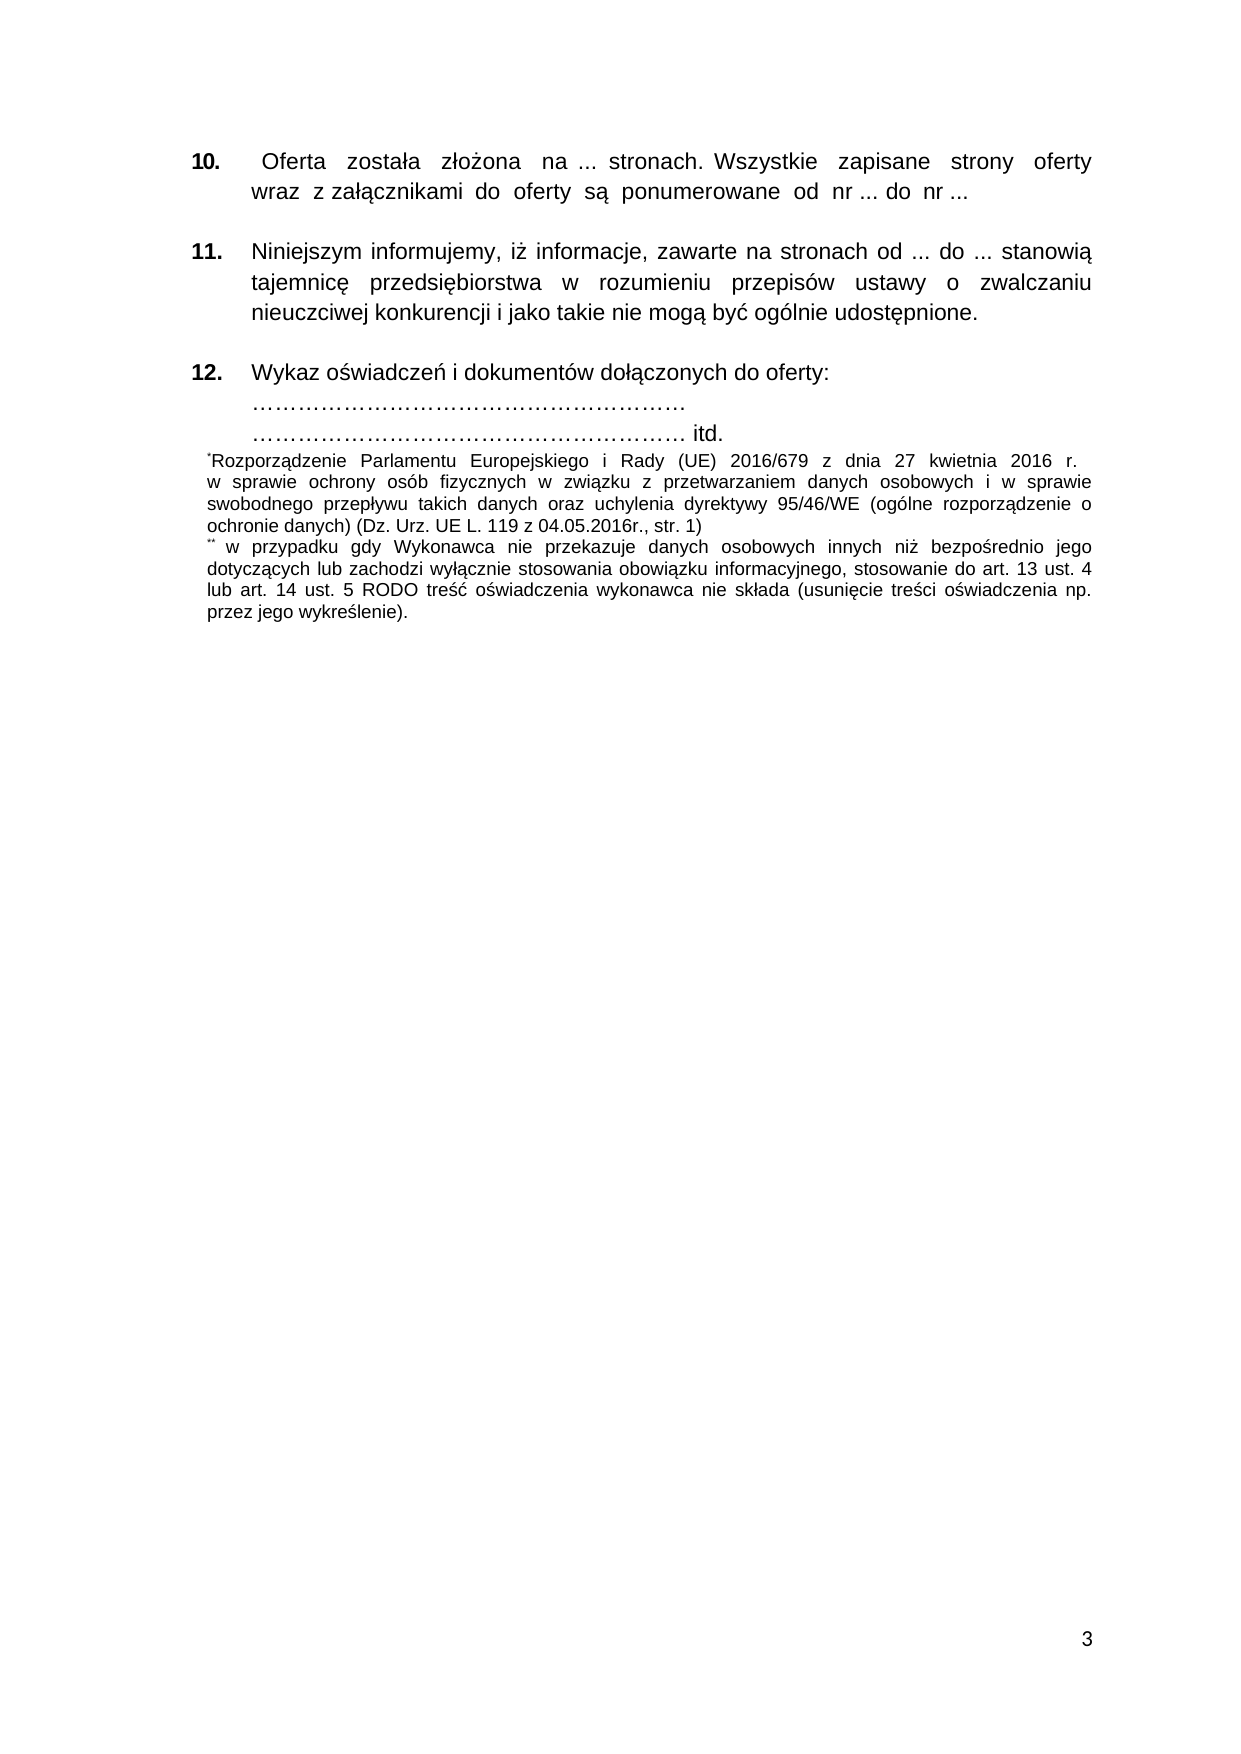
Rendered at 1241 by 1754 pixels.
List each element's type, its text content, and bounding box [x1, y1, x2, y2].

text ………………………………………………… [251, 389, 1092, 416]
list Niniejszym informujemy, iż informacje, zawarte na stronach od ... do ... stanowią tajemnicę przedsiębiorstwa w rozumieniu przepisów ustawy o zwalczaniu nieuczciwej konkurencji i jako takie nie mogą być ogólnie udostępnione. [191, 238, 1092, 325]
list Wykaz oświadczeń i dokumentów dołączonych do oferty: [191, 359, 1092, 386]
list Oferta została złożona na ... stronach. Wszystkie zapisane strony oferty wraz z załącznikami do oferty są ponumerowane od nr ... do nr ... [191, 148, 1092, 204]
text ** w przypadku gdy Wykonawca nie przekazuje danych osobowych innych niż bezpośrednio jego dotyczących lub zachodzi wyłącznie stosowania obowiązku informacyjnego, stosowanie do art. 13 ust. 4 lub art. 14 ust. 5 RODO treść oświadczenia wykonawca nie składa (usunięcie treści oświadczenia np. przez jego wykreślenie). [207, 536, 1092, 622]
text ………………………………………………… itd. [251, 419, 1092, 446]
text *Rozporządzenie Parlamentu Europejskiego i Rady (UE) 2016/679 z dnia 27 kwietnia 2016 r. w sprawie ochrony osób fizycznych w związku z przetwarzaniem danych osobowych i w sprawie swobodnego przepływu takich danych oraz uchylenia dyrektywy 95/46/WE (ogólne rozporządzenie o ochronie danych) (Dz. Urz. UE L. 119 z 04.05.2016r., str. 1) [207, 450, 1092, 536]
